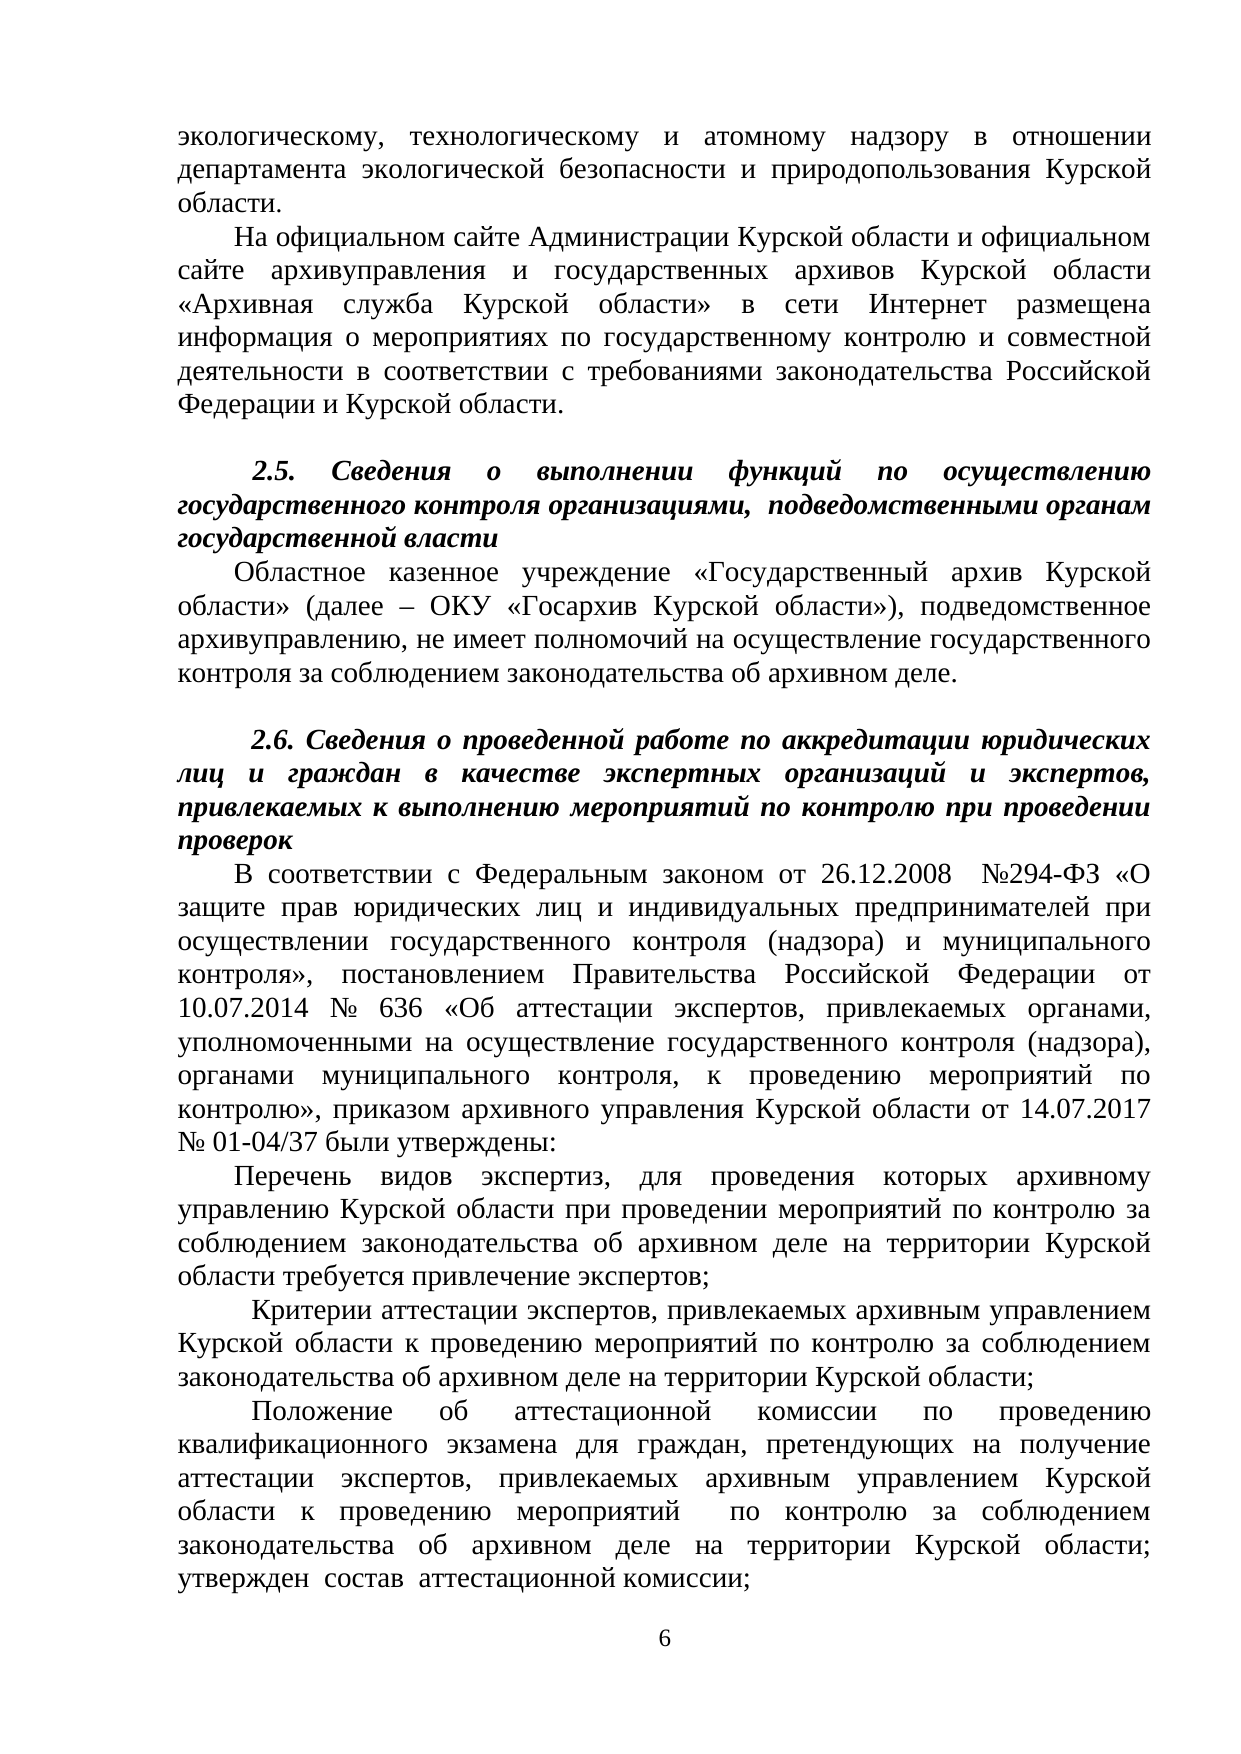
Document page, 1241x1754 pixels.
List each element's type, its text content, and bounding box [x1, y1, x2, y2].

text Областное казенное учреждение «Государственный архив Курской области» (далее – ОКУ «Госархив Курской области»), подведомственное архивуправлению, не имеет полномочий на осуществление государственного контроля за соблюдением законодательства об архивном деле. [177, 554, 1152, 688]
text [177, 118, 1152, 219]
text На официальном сайте Администрации Курской области и официальном сайте архивуправления и государственных архивов Курской области «Архивная служба Курской области» в сети Интернет размещена информация о мероприятиях по государственному контролю и совместной деятельности в соответствии с требованиями законодательства Российской Федерации и Курской области. [177, 219, 1152, 420]
text В соответствии с Федеральным законом от 26.12.2008 №294-ФЗ «О защите прав юридических лиц и индивидуальных предпринимателей при осуществлении государственного контроля (надзора) и муниципального контроля», постановлением Правительства Российской Федерации от 10.07.2014 № 636 «Об аттестации экспертов, привлекаемых органами, уполномоченными на осуществление государственного контроля (надзора), органами муниципального контроля, к проведению мероприятий по контролю», приказом архивного управления Курской области от 14.07.2017 № 01-04/37 были утверждены: [177, 856, 1152, 1158]
text Критерии аттестации экспертов, привлекаемых архивным управлением Курской области к проведению мероприятий по контролю за соблюдением законодательства об архивном деле на территории Курской области; [177, 1292, 1152, 1393]
text 2.6. Сведения о проведенной работе по аккредитации юридических лиц и граждан в качестве экспертных организаций и экспертов, привлекаемых к выполнению мероприятий по контролю при проведении проверок [177, 722, 1152, 856]
text Положение об аттестационной комиссии по проведению квалификационного экзамена для граждан, претендующих на получение аттестации экспертов, привлекаемых архивным управлением Курской области к проведению мероприятий по контролю за соблюдением законодательства об архивном деле на территории Курской области; утвержден состав аттестационной комиссии; [177, 1393, 1152, 1594]
text 2.5. Сведения о выполнении функций по осуществлению государственного контроля организациями, подведомственными органам государственной власти [177, 453, 1152, 554]
text Перечень видов экспертиз, для проведения которых архивному управлению Курской области при проведении мероприятий по контролю за соблюдением законодательства об архивном деле на территории Курской области требуется привлечение экспертов; [177, 1158, 1152, 1292]
